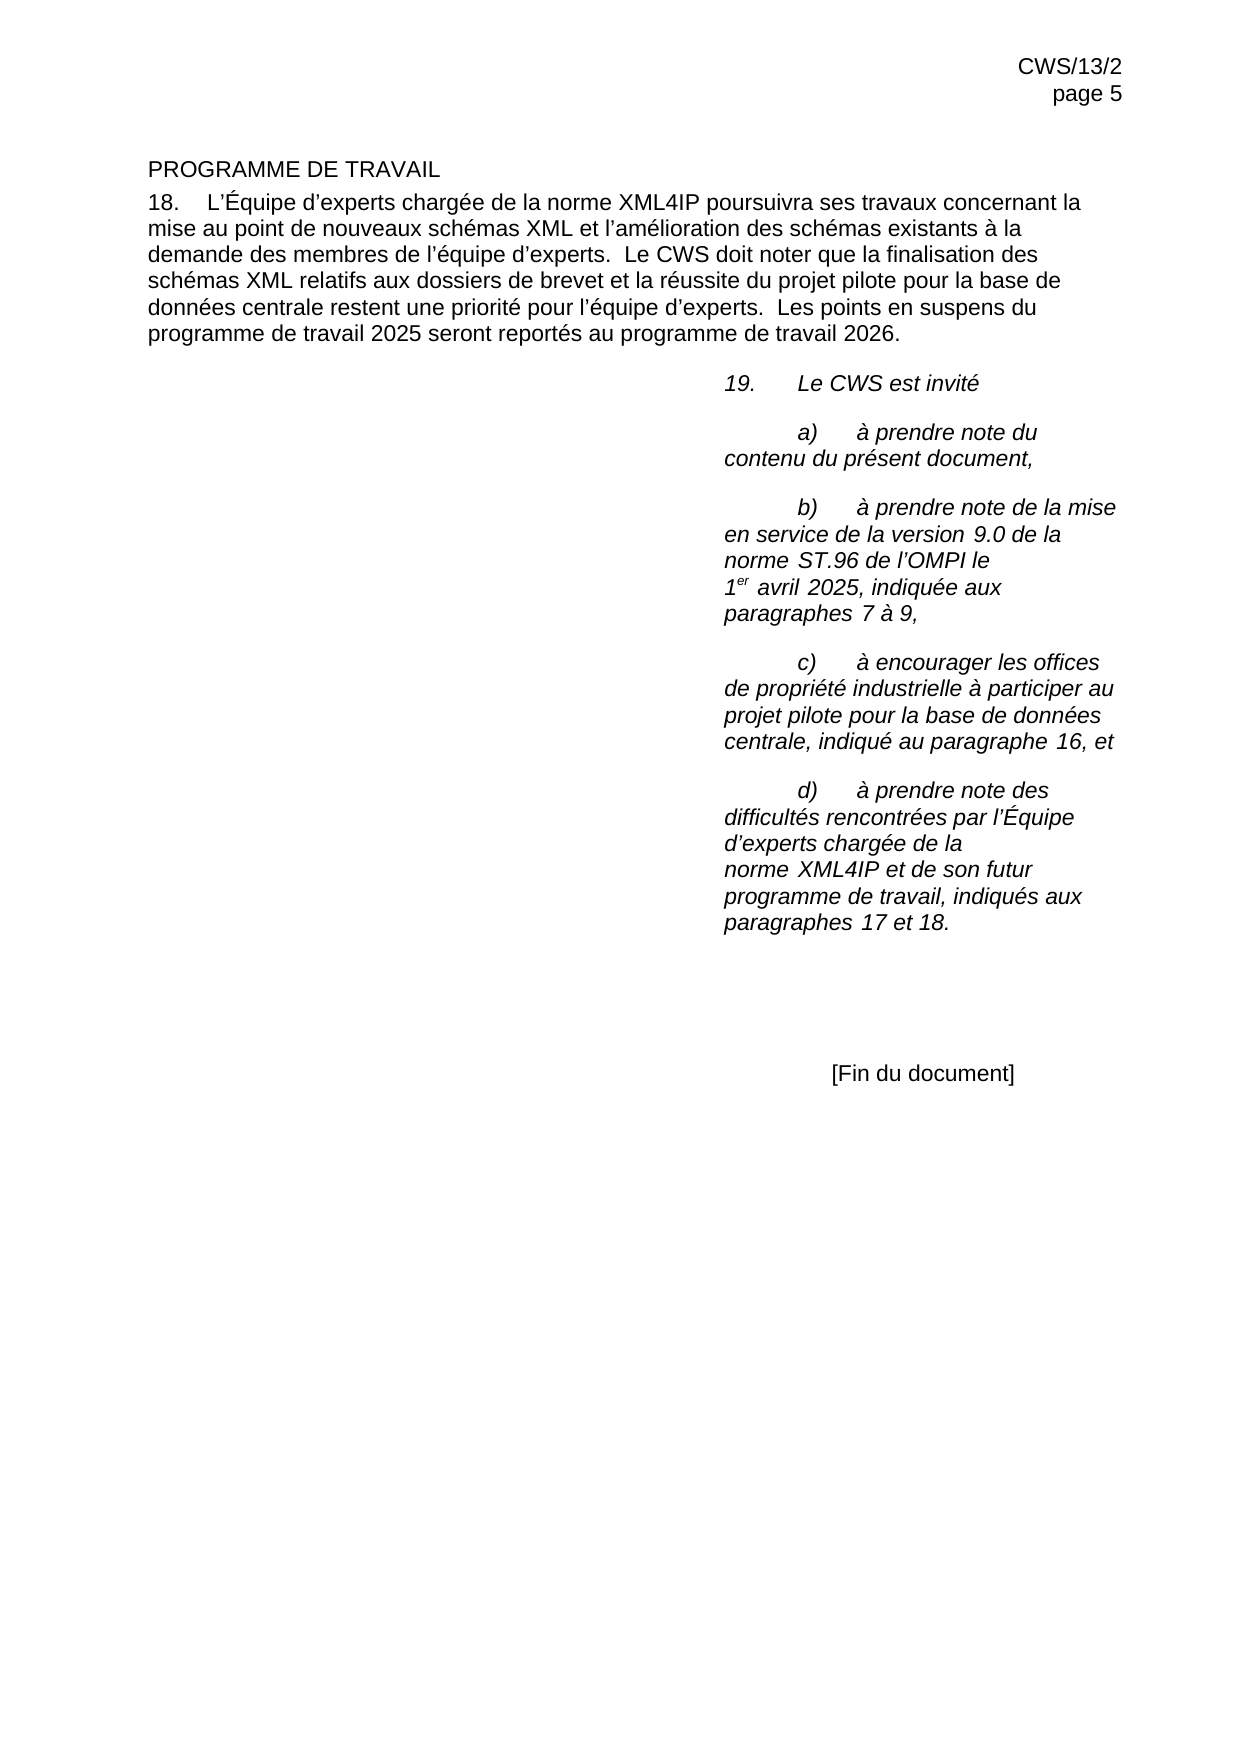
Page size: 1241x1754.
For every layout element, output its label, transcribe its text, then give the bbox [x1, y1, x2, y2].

list à prendre note des difficultés rencontrées par l’Équipe d’experts chargée de la norme XML4IP et de son futur programme de travail, indiqués aux paragraphes 17 et 18. [724, 777, 1122, 936]
text [Fin du document] [724, 1060, 1122, 1086]
list à prendre note du contenu du présent document, [724, 419, 1122, 471]
text L’Équipe d’experts chargée de la norme XML4IP poursuivra ses travaux concernant la mise au point de nouveaux schémas XML et l’amélioration des schémas existants à la demande des membres de l’équipe d’experts. Le CWS doit noter que la finalisation des schémas XML relatifs aux dossiers de brevet et la réussite du projet pilote pour la base de données centrale restent une priorité pour l’équipe d’experts. Les points en suspens du programme de travail 2025 seront reportés au programme de travail 2026. [148, 188, 1122, 347]
list à encourager les offices de propriété industrielle à participer au projet pilote pour la base de données centrale, indiqué au paragraphe 16, et [724, 649, 1122, 754]
list à prendre note de la mise en service de la version 9.0 de la norme ST.96 de l’OMPI le 1er avril 2025, indiquée aux paragraphes 7 à 9, [724, 494, 1122, 626]
subtitle Programme de travail [148, 156, 1122, 182]
text Le CWS est invité [724, 369, 1122, 396]
